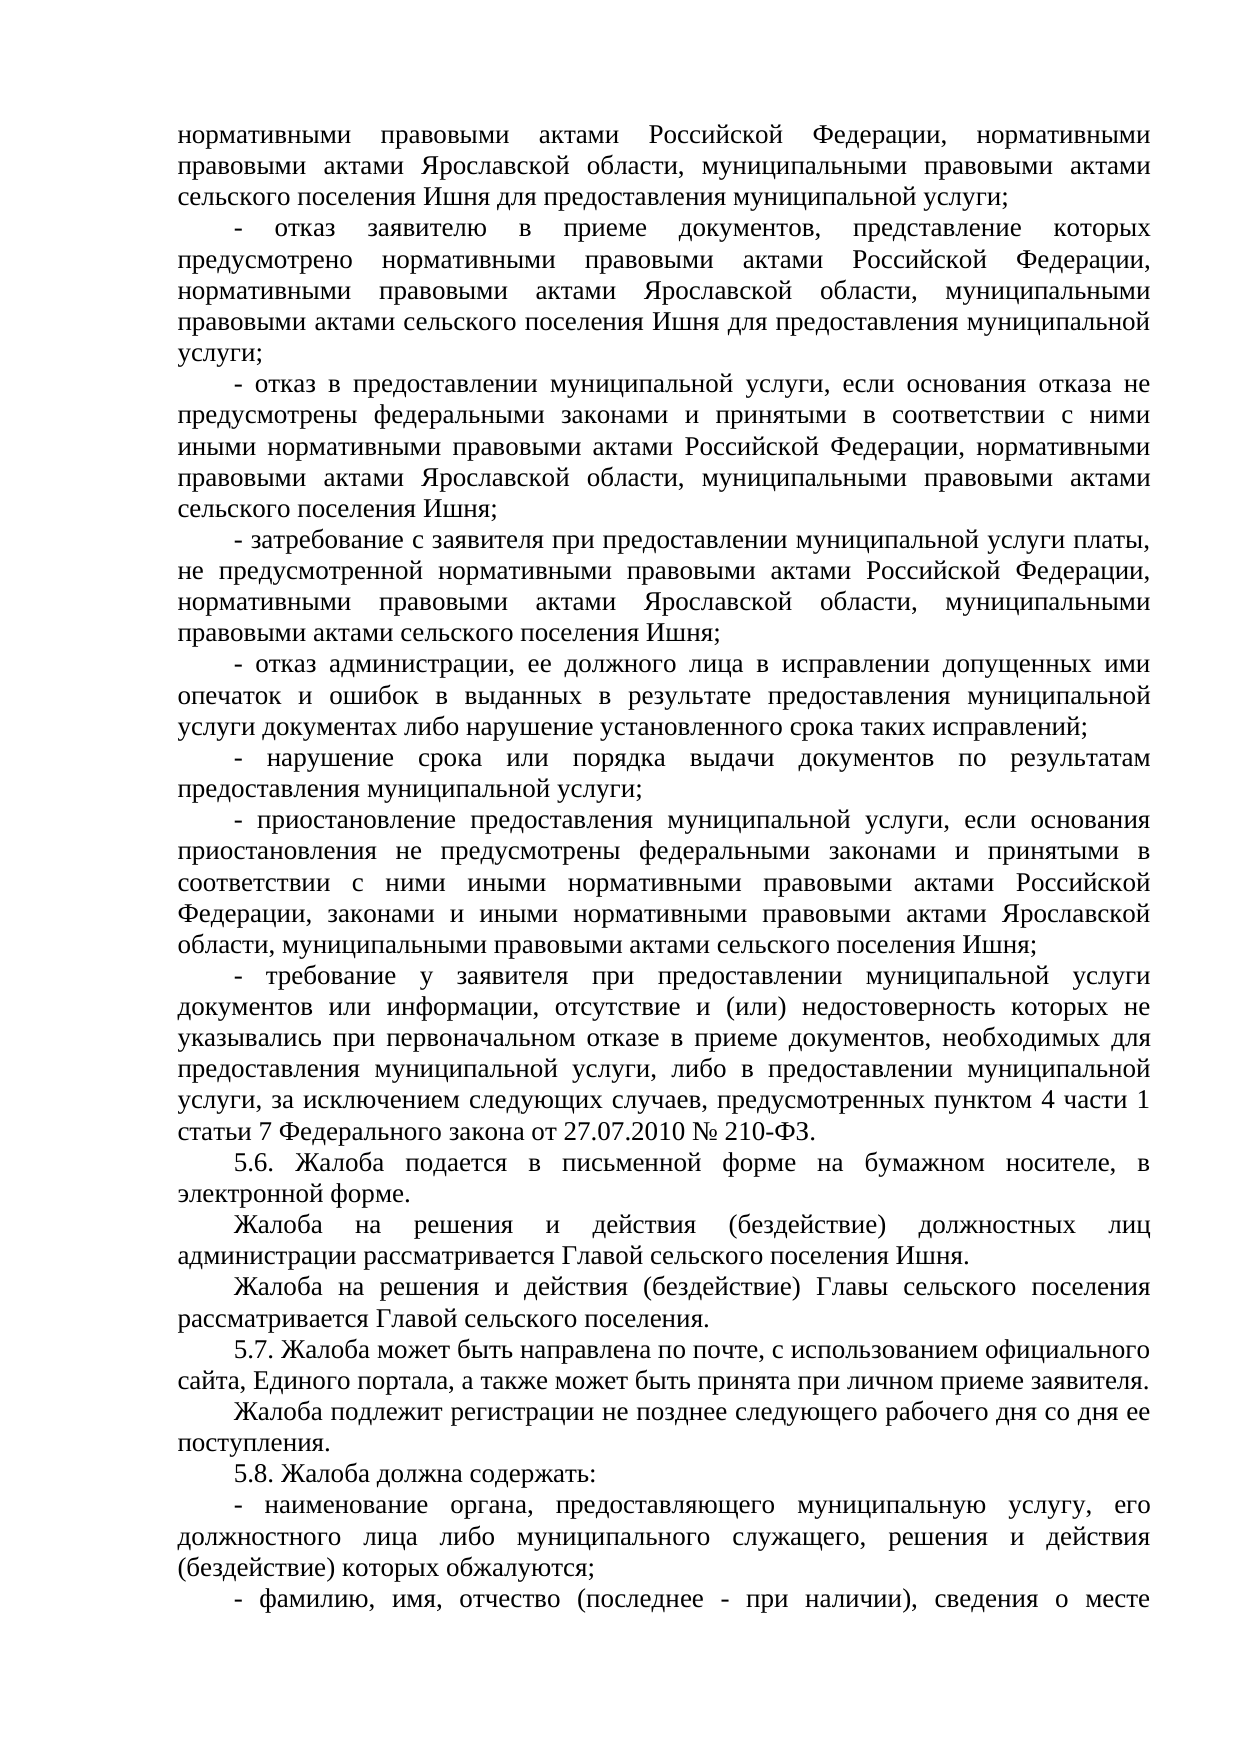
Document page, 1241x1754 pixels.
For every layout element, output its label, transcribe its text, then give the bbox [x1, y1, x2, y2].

text Жалоба на решения и действия (бездействие) должностных лиц администрации рассматривается Главой сельского поселения Ишня. [177, 1208, 1152, 1271]
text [177, 1582, 1152, 1613]
text Жалоба подлежит регистрации не позднее следующего рабочего дня со дня ее поступления. [177, 1395, 1152, 1457]
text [177, 118, 1152, 212]
text - требование у заявителя при предоставлении муниципальной услуги документов или информации, отсутствие и (или) недостоверность которых не указывались при первоначальном отказе в приеме документов, необходимых для предоставления муниципальной услуги, либо в предоставлении муниципальной услуги, за исключением следующих случаев, предусмотренных пунктом 4 части 1 статьи 7 Федерального закона от 27.07.2010 № 210-ФЗ. [177, 959, 1152, 1146]
text 5.7. Жалоба может быть направлена по почте, с использованием официального сайта, Единого портала, а также может быть принята при личном приеме заявителя. [177, 1333, 1152, 1395]
text - приостановление предоставления муниципальной услуги, если основания приостановления не предусмотрены федеральными законами и принятыми в соответствии с ними иными нормативными правовыми актами Российской Федерации, законами и иными нормативными правовыми актами Ярославской области, муниципальными правовыми актами сельского поселения Ишня; [177, 803, 1152, 959]
text 5.8. Жалоба должна содержать: [177, 1457, 1152, 1488]
text Жалоба на решения и действия (бездействие) Главы сельского поселения рассматривается Главой сельского поселения. [177, 1271, 1152, 1333]
text - отказ в предоставлении муниципальной услуги, если основания отказа не предусмотрены федеральными законами и принятыми в соответствии с ними иными нормативными правовыми актами Российской Федерации, нормативными правовыми актами Ярославской области, муниципальными правовыми актами сельского поселения Ишня; [177, 367, 1152, 523]
text - наименование органа, предоставляющего муниципальную услугу, его должностного лица либо муниципального служащего, решения и действия (бездействие) которых обжалуются; [177, 1488, 1152, 1582]
text - затребование с заявителя при предоставлении муниципальной услуги платы, не предусмотренной нормативными правовыми актами Российской Федерации, нормативными правовыми актами Ярославской области, муниципальными правовыми актами сельского поселения Ишня; [177, 523, 1152, 648]
text - отказ заявителю в приеме документов, представление которых предусмотрено нормативными правовыми актами Российской Федерации, нормативными правовыми актами Ярославской области, муниципальными правовыми актами сельского поселения Ишня для предоставления муниципальной услуги; [177, 212, 1152, 367]
text - отказ администрации, ее должного лица в исправлении допущенных ими опечаток и ошибок в выданных в результате предоставления муниципальной услуги документах либо нарушение установленного срока таких исправлений; [177, 648, 1152, 741]
text 5.6. Жалоба подается в письменной форме на бумажном носителе, в электронной форме. [177, 1146, 1152, 1208]
text - нарушение срока или порядка выдачи документов по результатам предоставления муниципальной услуги; [177, 741, 1152, 803]
